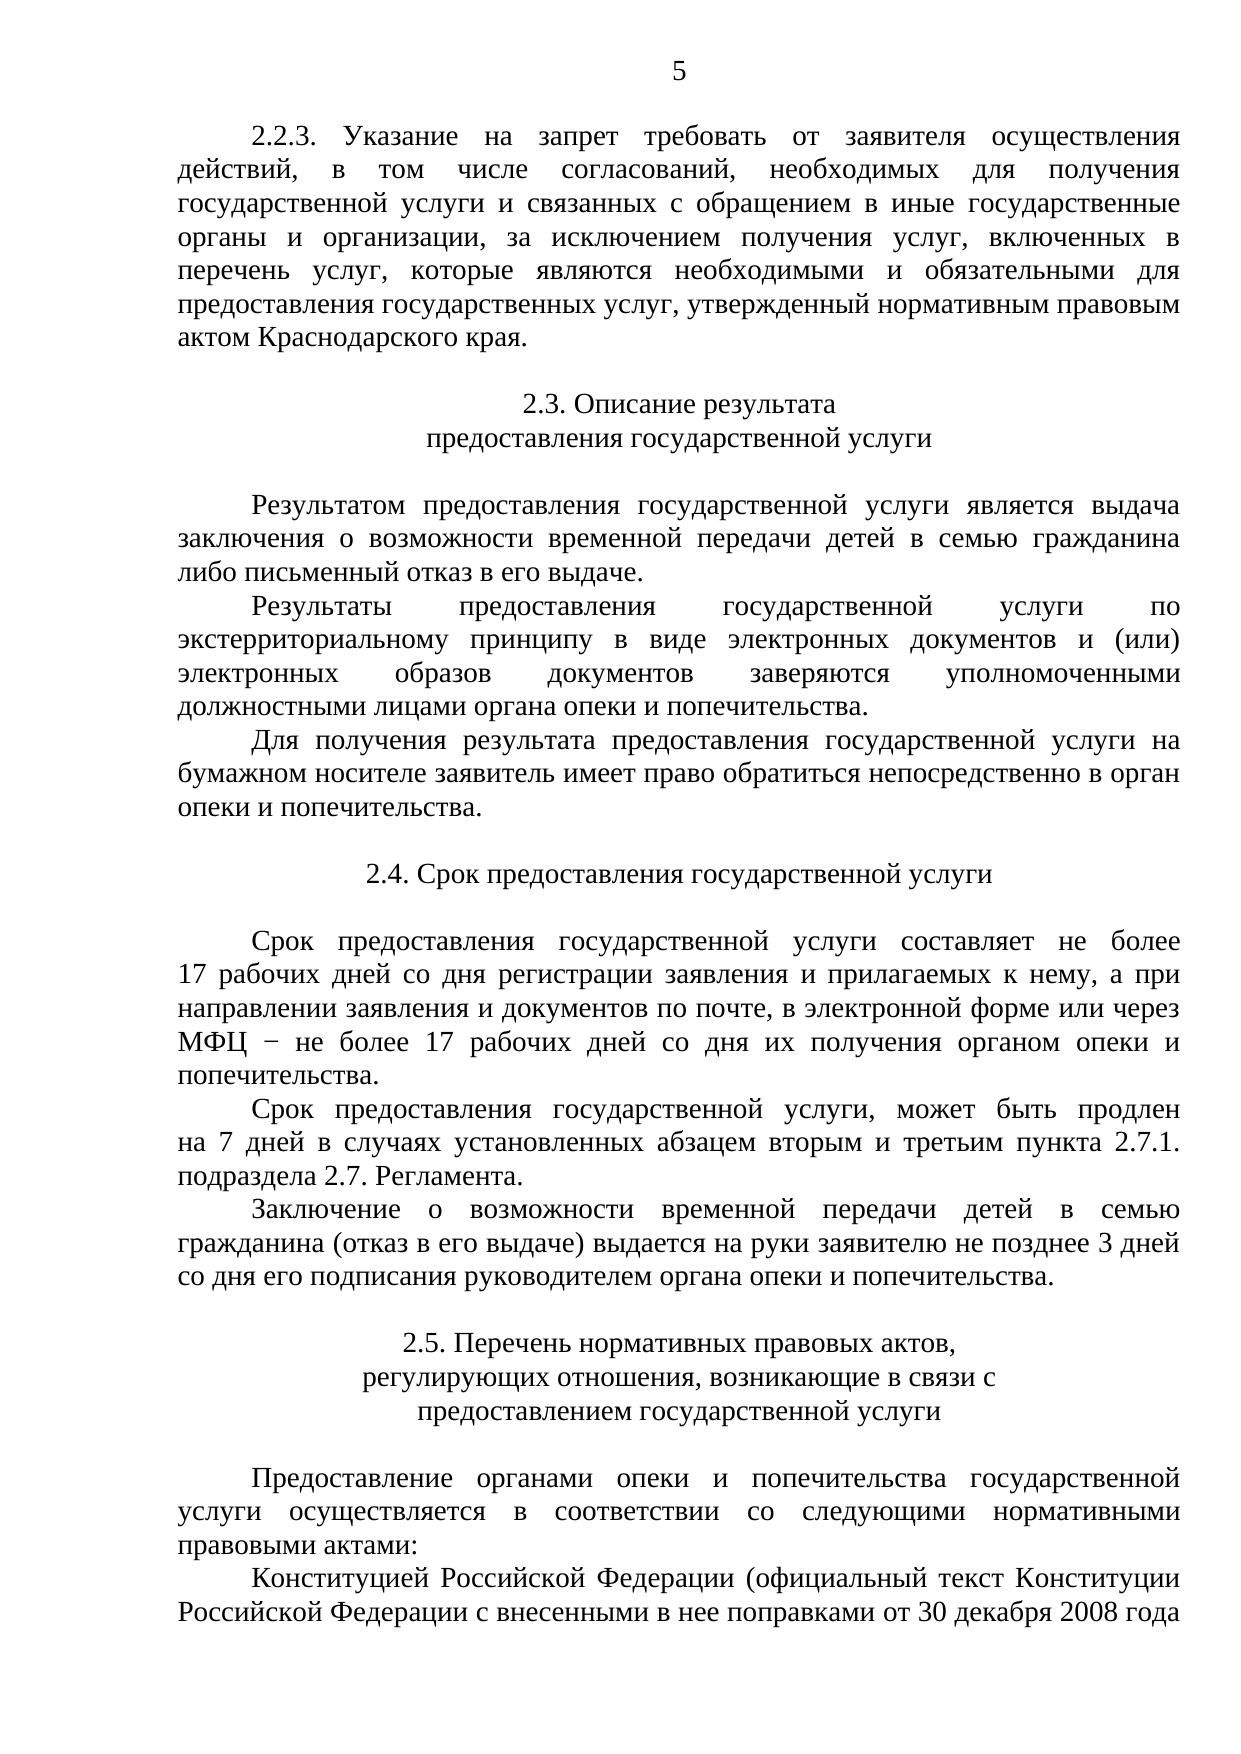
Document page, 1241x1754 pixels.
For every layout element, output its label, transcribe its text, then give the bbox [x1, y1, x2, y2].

text Предоставление органами опеки и попечительства государственной услуги осуществляется в соответствии со следующими нормативными правовыми актами: [177, 1460, 1181, 1560]
text Для получения результата предоставления государственной услуги на бумажном носителе заявитель имеет право обратиться непосредственно в орган опеки и попечительства. [177, 722, 1181, 822]
text 2.2.3. Указание на запрет требовать от заявителя осуществления действий, в том числе согласований, необходимых для получения государственной услуги и связанных с обращением в иные государственные органы и организации, за исключением получения услуг, включенных в перечень услуг, которые являются необходимыми и обязательными для предоставления государственных услуг, утвержденный нормативным правовым актом Краснодарского края. [177, 118, 1181, 353]
text предоставлением государственной услуги [177, 1393, 1181, 1426]
text предоставления государственной услуги [177, 420, 1181, 453]
text 2.4. Срок предоставления государственной услуги [177, 856, 1181, 889]
text Результаты предоставления государственной услуги по экстерриториальному принципу в виде электронных документов и (или) электронных образов документов заверяются уполномоченными должностными лицами органа опеки и попечительства. [177, 588, 1181, 722]
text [177, 1560, 1181, 1627]
text 2.3. Описание результата [177, 386, 1181, 420]
text Срок предоставления государственной услуги, может быть продлен на 7 дней в случаях установленных абзацем вторым и третьим пункта 2.7.1. подраздела 2.7. Регламента. [177, 1091, 1181, 1191]
text 2.5. Перечень нормативных правовых актов, [177, 1326, 1181, 1359]
text Результатом предоставления государственной услуги является выдача заключения о возможности временной передачи детей в семью гражданина либо письменный отказ в его выдаче. [177, 487, 1181, 588]
text регулирующих отношения, возникающие в связи с [177, 1359, 1181, 1393]
text Срок предоставления государственной услуги составляет не более 17 рабочих дней со дня регистрации заявления и прилагаемых к нему, а при направлении заявления и документов по почте, в электронной форме или через МФЦ − не более 17 рабочих дней со дня их получения органом опеки и попечительства. [177, 923, 1181, 1091]
text Заключение о возможности временной передачи детей в семью гражданина (отказ в его выдаче) выдается на руки заявителю не позднее 3 дней со дня его подписания руководителем органа опеки и попечительства. [177, 1191, 1181, 1292]
